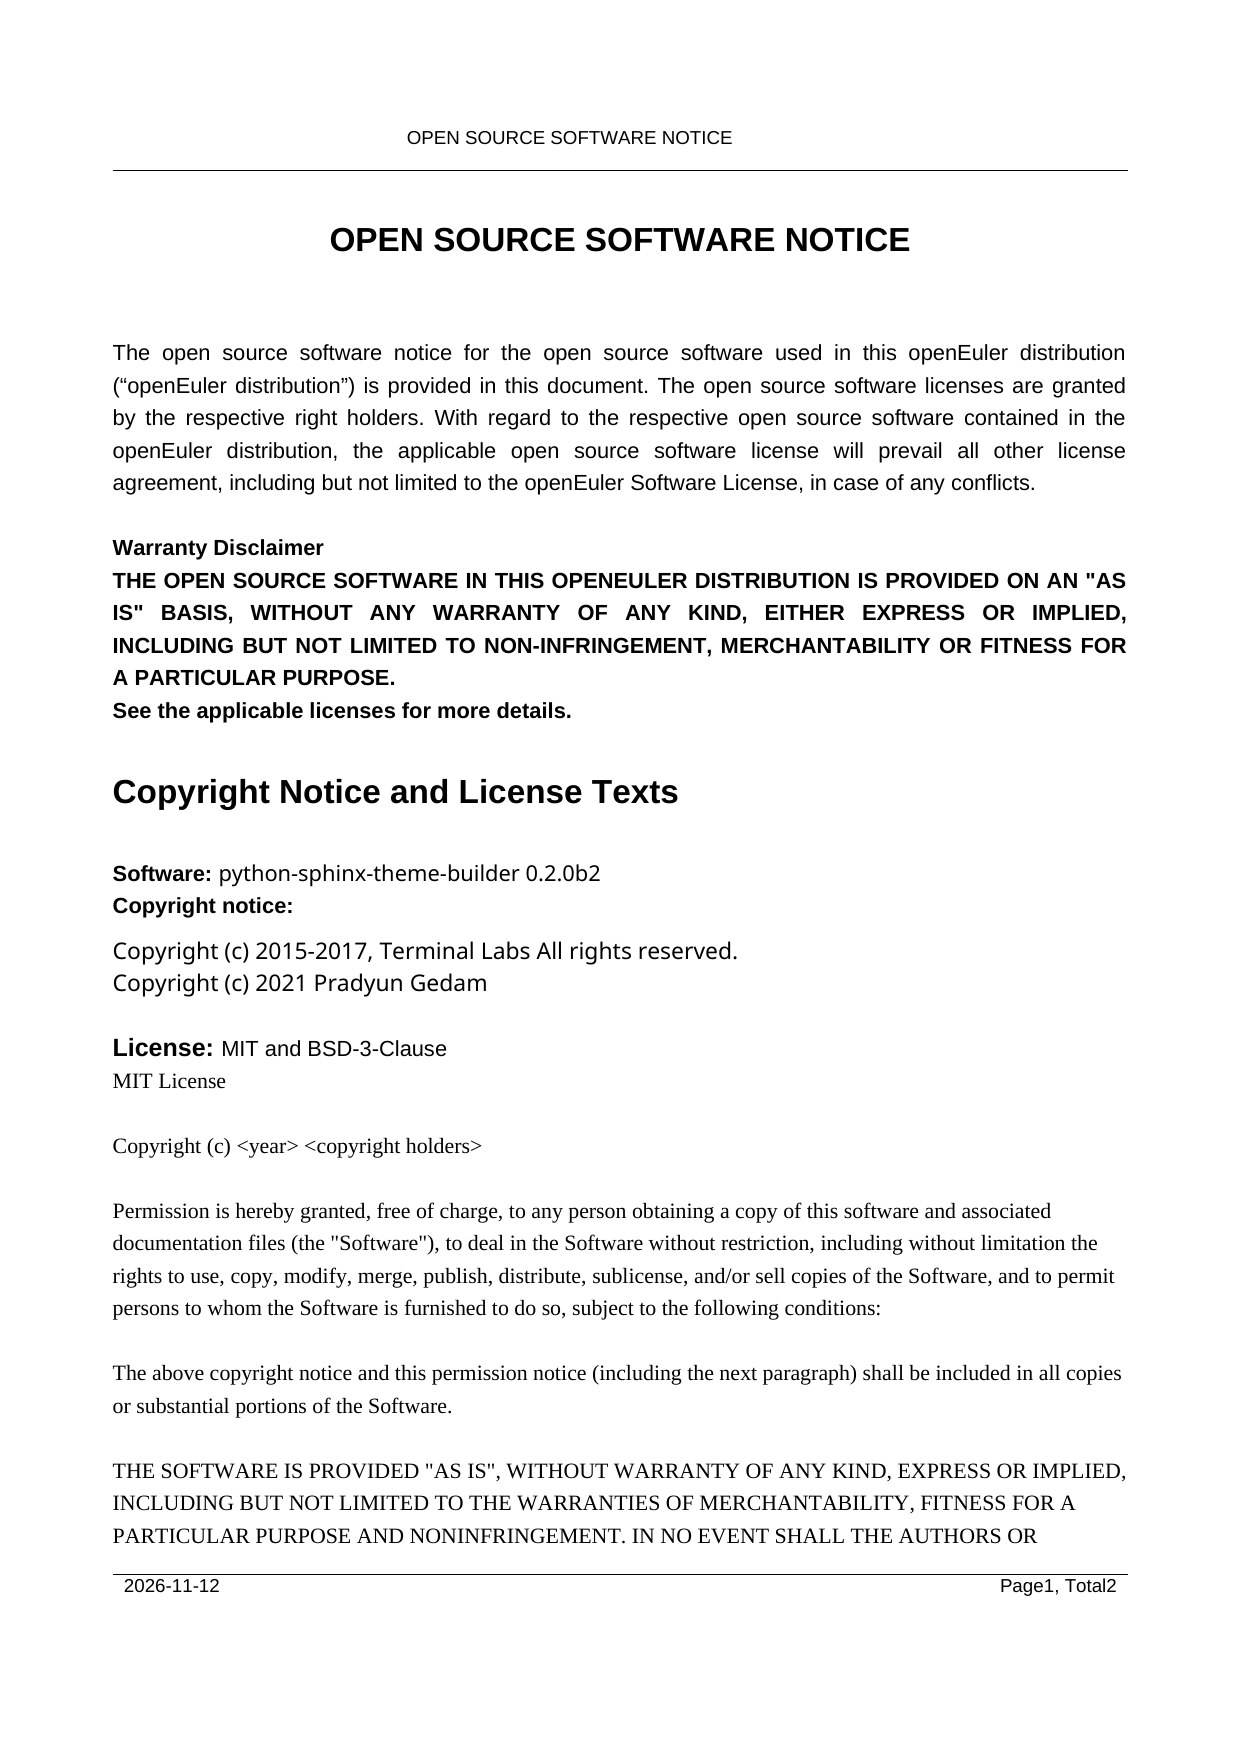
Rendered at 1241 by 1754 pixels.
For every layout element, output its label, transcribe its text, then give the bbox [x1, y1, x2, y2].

text OPEN SOURCE SOFTWARE NOTICE [112, 206, 1128, 271]
text Warranty Disclaimer [112, 531, 1128, 564]
text Copyright (c) 2015-2017, Terminal Labs All rights reserved. Copyright (c) 2021 Pradyun Gedam [112, 934, 1128, 1031]
title Software: python-sphinx-theme-builder 0.2.0b2 [112, 856, 1128, 889]
text The open source software notice for the open source software used in this openEuler distribution (“openEuler distribution”) is provided in this document. The open source software licenses are granted by the respective right holders. With regard to the respective open source software contained in the openEuler distribution, the applicable open source software license will prevail all other license agreement, including but not limited to the openEuler Software License, in case of any conflicts. [112, 336, 1128, 499]
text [112, 1064, 1128, 1551]
text THE OPEN SOURCE SOFTWARE IN THIS OPENEULER DISTRIBUTION IS PROVIDED ON AN "AS IS" BASIS, WITHOUT ANY WARRANTY OF ANY KIND, EITHER EXPRESS OR IMPLIED, INCLUDING BUT NOT LIMITED TO NON-INFRINGEMENT, MERCHANTABILITY OR FITNESS FOR A PARTICULAR PURPOSE. See the applicable licenses for more details. [112, 564, 1128, 726]
text Copyright Notice and License Texts [112, 759, 1128, 824]
text License: MIT and BSD-3-Clause [112, 1031, 1128, 1064]
text Copyright notice: [112, 889, 1128, 921]
